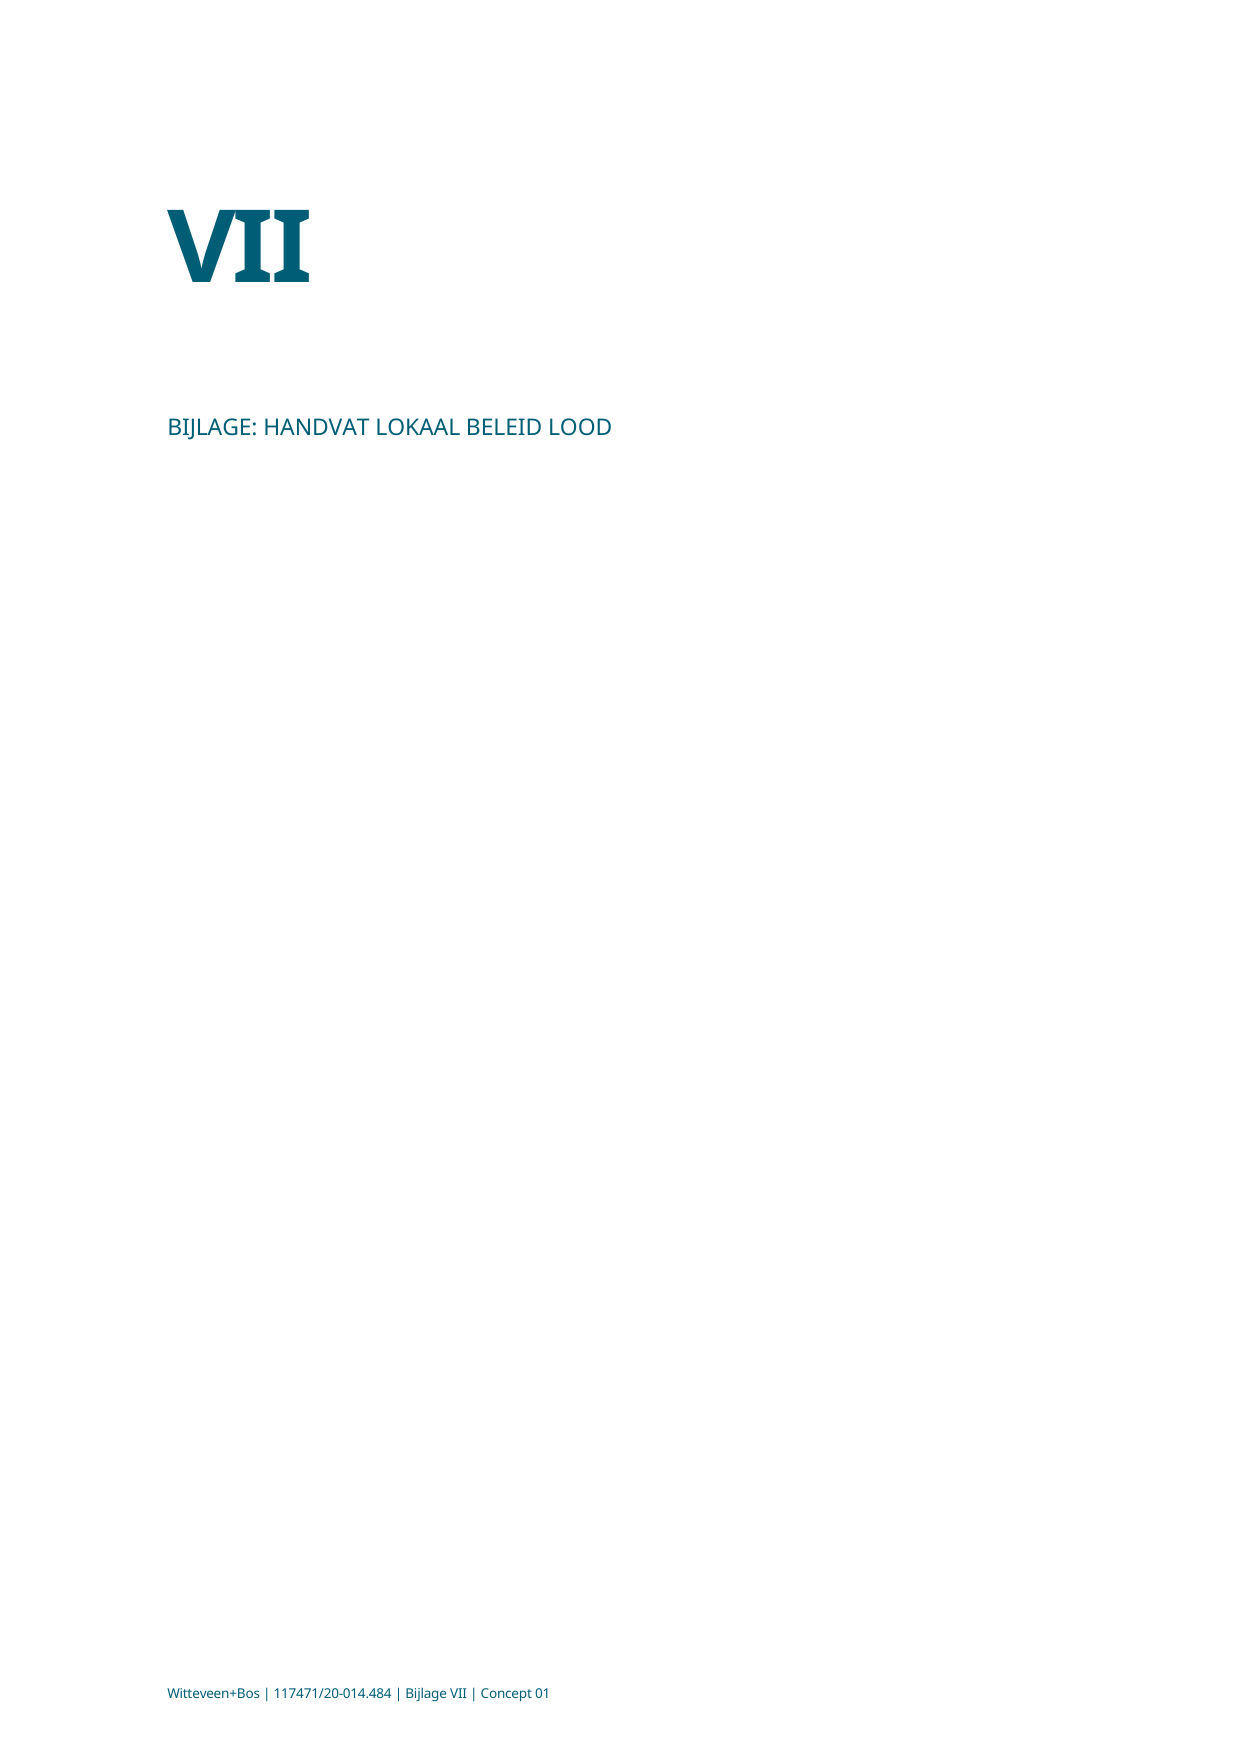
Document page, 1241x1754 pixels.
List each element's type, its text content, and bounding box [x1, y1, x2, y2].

picture [282, 1688, 286, 1698]
picture [343, 1688, 349, 1698]
picture [186, 1690, 192, 1698]
picture [368, 1688, 374, 1696]
text BIJLAGE: HANDVAT LOKAAL BELEID LOOD [167, 412, 617, 441]
picture [406, 1688, 413, 1696]
picture [304, 1688, 310, 1696]
text Witteveen+Bos | 117471/20-014.484 | Bijlage VII | Concept 01 [167, 1684, 617, 1702]
picture [237, 1688, 244, 1698]
text VII [167, 176, 617, 309]
picture [230, 1690, 236, 1697]
picture [527, 1690, 532, 1698]
picture [274, 1688, 278, 1698]
picture [543, 1688, 547, 1698]
picture [357, 1688, 363, 1696]
picture [324, 1688, 330, 1696]
picture [246, 1691, 252, 1698]
picture [377, 1688, 389, 1696]
